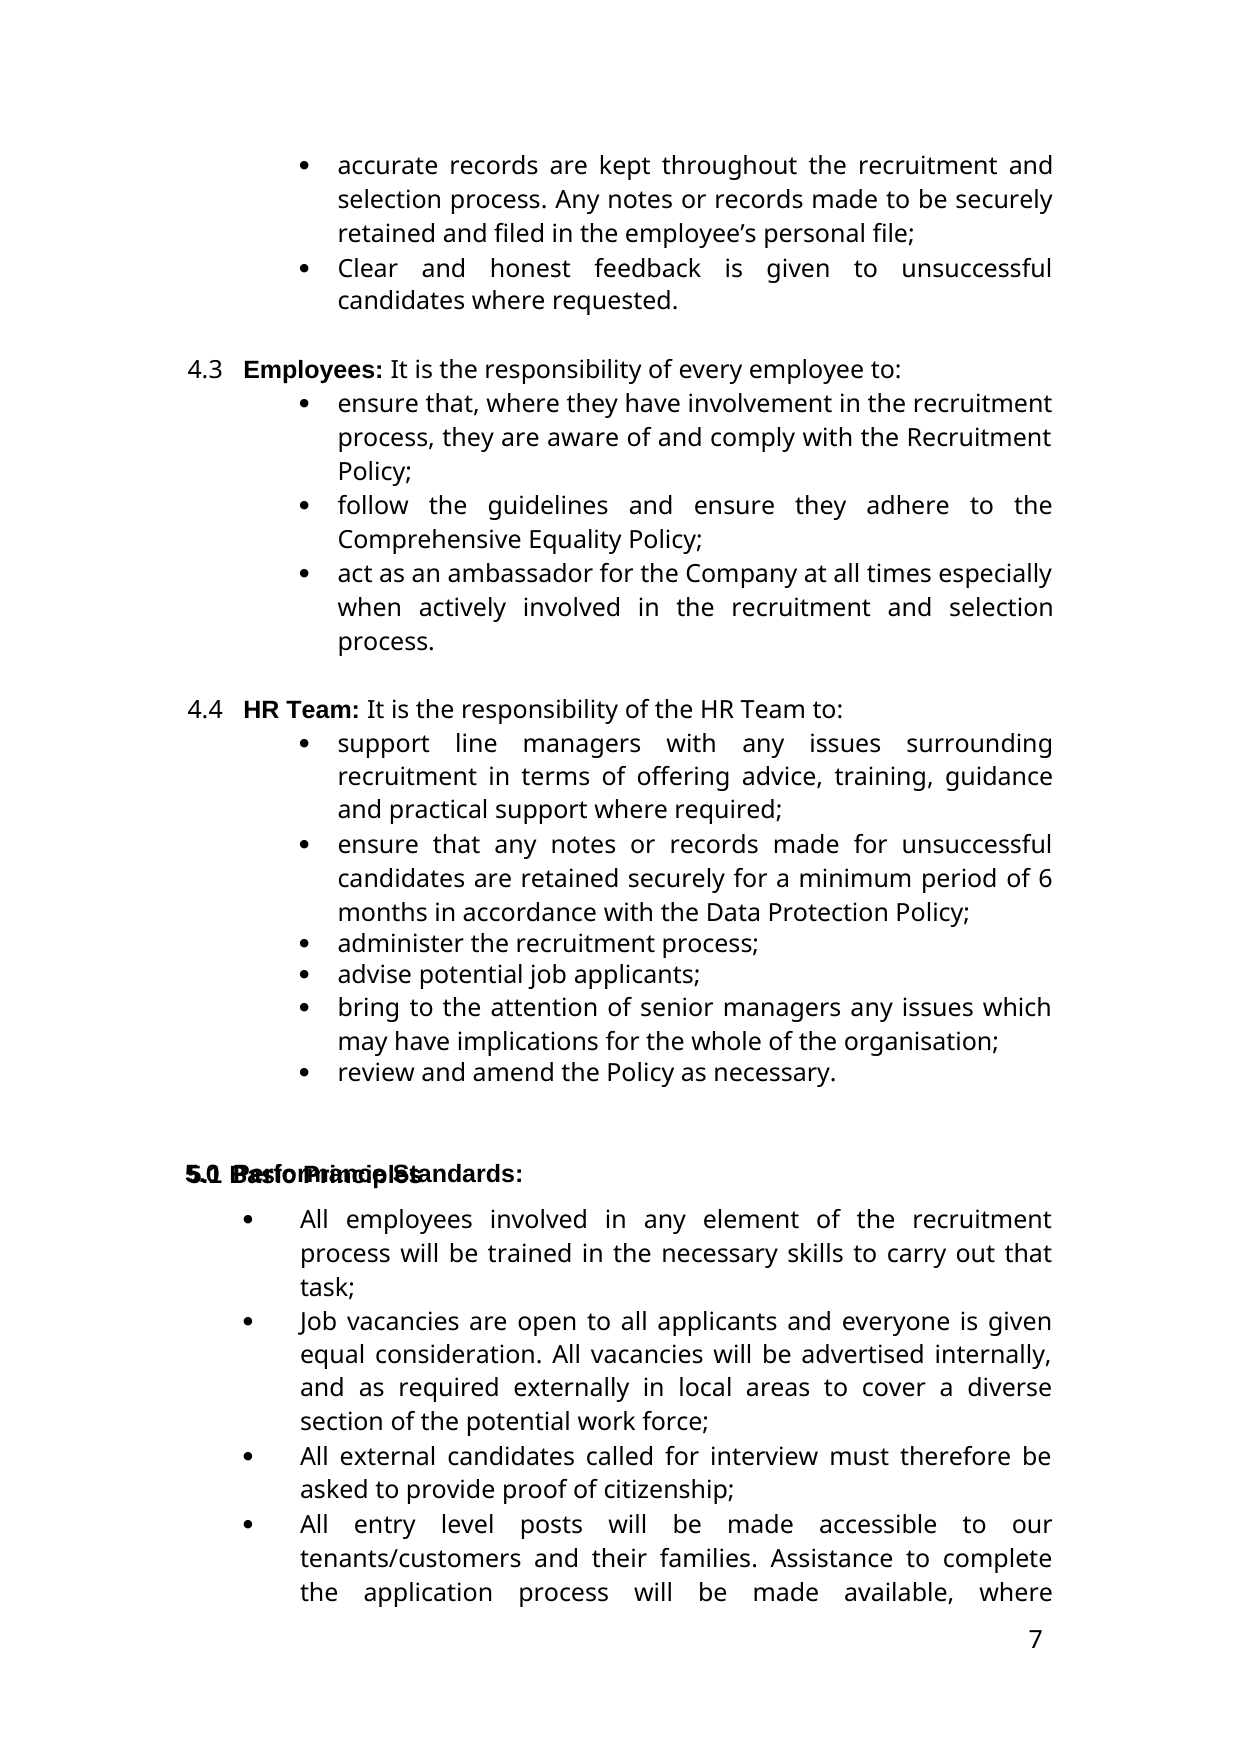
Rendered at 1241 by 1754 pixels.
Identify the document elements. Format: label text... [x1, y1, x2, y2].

list advise potential job applicants; [300, 959, 1138, 989]
list All external candidates called for interview must therefore be asked to provide proof of citizenship; [243, 1438, 1053, 1506]
list support line managers with any issues surrounding recruitment in terms of offering advice, training, guidance and practical support where required; [300, 726, 1053, 826]
list accurate records are kept throughout the recruitment and selection process. Any notes or records made to be securely retained and filed in the employee’s personal file; [300, 148, 1053, 250]
list HR Team: It is the responsibility of the HR Team to: [187, 691, 1138, 726]
list ensure that any notes or records made for unsuccessful candidates are retained securely for a minimum period of 6 months in accordance with the Data Protection Policy; [300, 826, 1053, 928]
list administer the recruitment process; [300, 928, 1138, 959]
subtitle Basic Principles [187, 1160, 1138, 1189]
list review and amend the Policy as necessary. [300, 1057, 1138, 1088]
list follow the guidelines and ensure they adhere to the Comprehensive Equality Policy; [300, 488, 1053, 556]
list bring to the attention of senior managers any issues which may have implications for the whole of the organisation; [300, 989, 1053, 1057]
list Clear and honest feedback is given to unsuccessful candidates where requested. [300, 250, 1053, 317]
list act as an ambassador for the Company at all times especially when actively involved in the recruitment and selection process. [300, 556, 1053, 658]
list ensure that, where they have involvement in the recruitment process, they are aware of and comply with the Recruitment Policy; [300, 386, 1053, 488]
list Employees: It is the responsibility of every employee to: [187, 351, 1138, 385]
list All employees involved in any element of the recruitment process will be trained in the necessary skills to carry out that task; [243, 1202, 1053, 1304]
list Job vacancies are open to all applicants and everyone is given equal consideration. All vacancies will be advertised internally, and as required externally in local areas to cover a diverse section of the potential work force; [243, 1304, 1053, 1438]
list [243, 1506, 1053, 1608]
